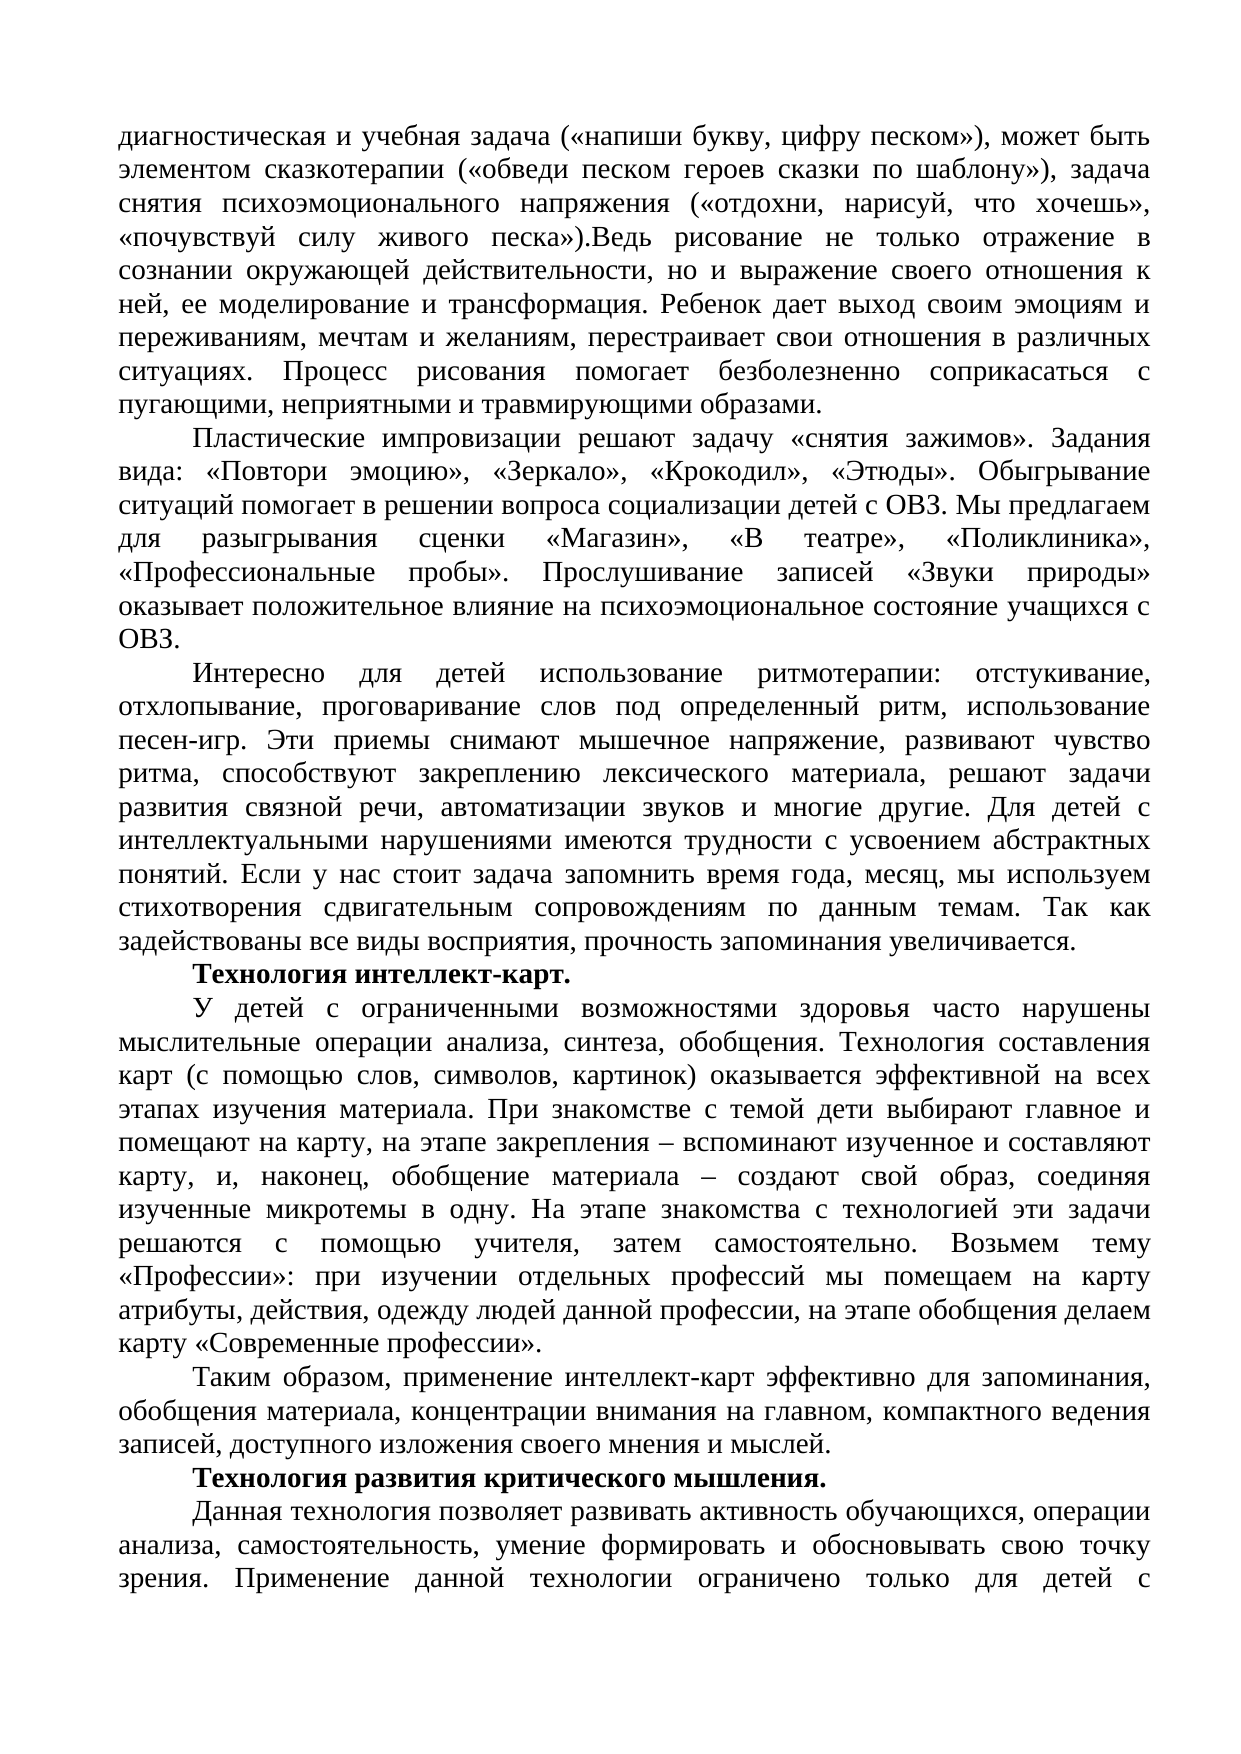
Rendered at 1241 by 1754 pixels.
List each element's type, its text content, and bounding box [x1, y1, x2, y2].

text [118, 1493, 1152, 1594]
text У детей с ограниченными возможностями здоровья часто нарушены мыслительные операции анализа, синтеза, обобщения. Технология составления карт (с помощью слов, символов, картинок) оказывается эффективной на всех этапах изучения материала. При знакомстве с темой дети выбирают главное и помещают на карту, на этапе закрепления – вспоминают изученное и составляют карту, и, наконец, обобщение материала – создают свой образ, соединяя изученные микротемы в одну. На этапе знакомства с технологией эти задачи решаются с помощью учителя, затем самостоятельно. Возьмем тему «Профессии»: при изучении отдельных профессий мы помещаем на карту атрибуты, действия, одежду людей данной профессии, на этапе обобщения делаем карту «Современные профессии». [118, 990, 1152, 1359]
text Технология развития критического мышления. [118, 1460, 1152, 1493]
text Технология интеллект-карт. [118, 957, 1152, 990]
text Таким образом, применение интеллект-карт эффективно для запоминания, обобщения материала, концентрации внимания на главном, компактного ведения записей, доступного изложения своего мнения и мыслей. [118, 1359, 1152, 1460]
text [118, 118, 1152, 420]
text Пластические импровизации решают задачу «снятия зажимов». Задания вида: «Повтори эмоцию», «Зеркало», «Крокодил», «Этюды». Обыгрывание ситуаций помогает в решении вопроса социализации детей с ОВЗ. Мы предлагаем для разыгрывания сценки «Магазин», «В театре», «Поликлиника», «Профессиональные пробы». Прослушивание записей «Звуки природы» оказывает положительное влияние на психоэмоциональное состояние учащихся с ОВЗ. [118, 420, 1152, 655]
text Интересно для детей использование ритмотерапии: отстукивание, отхлопывание, проговаривание слов под определенный ритм, использование песен-игр. Эти приемы снимают мышечное напряжение, развивают чувство ритма, способствуют закреплению лексического материала, решают задачи развития связной речи, автоматизации звуков и многие другие. Для детей с интеллектуальными нарушениями имеются трудности с усвоением абстрактных понятий. Если у нас стоит задача запомнить время года, месяц, мы используем стихотворения сдвигательным сопровождениям по данным темам. Так как задействованы все виды восприятия, прочность запоминания увеличивается. [118, 655, 1152, 957]
